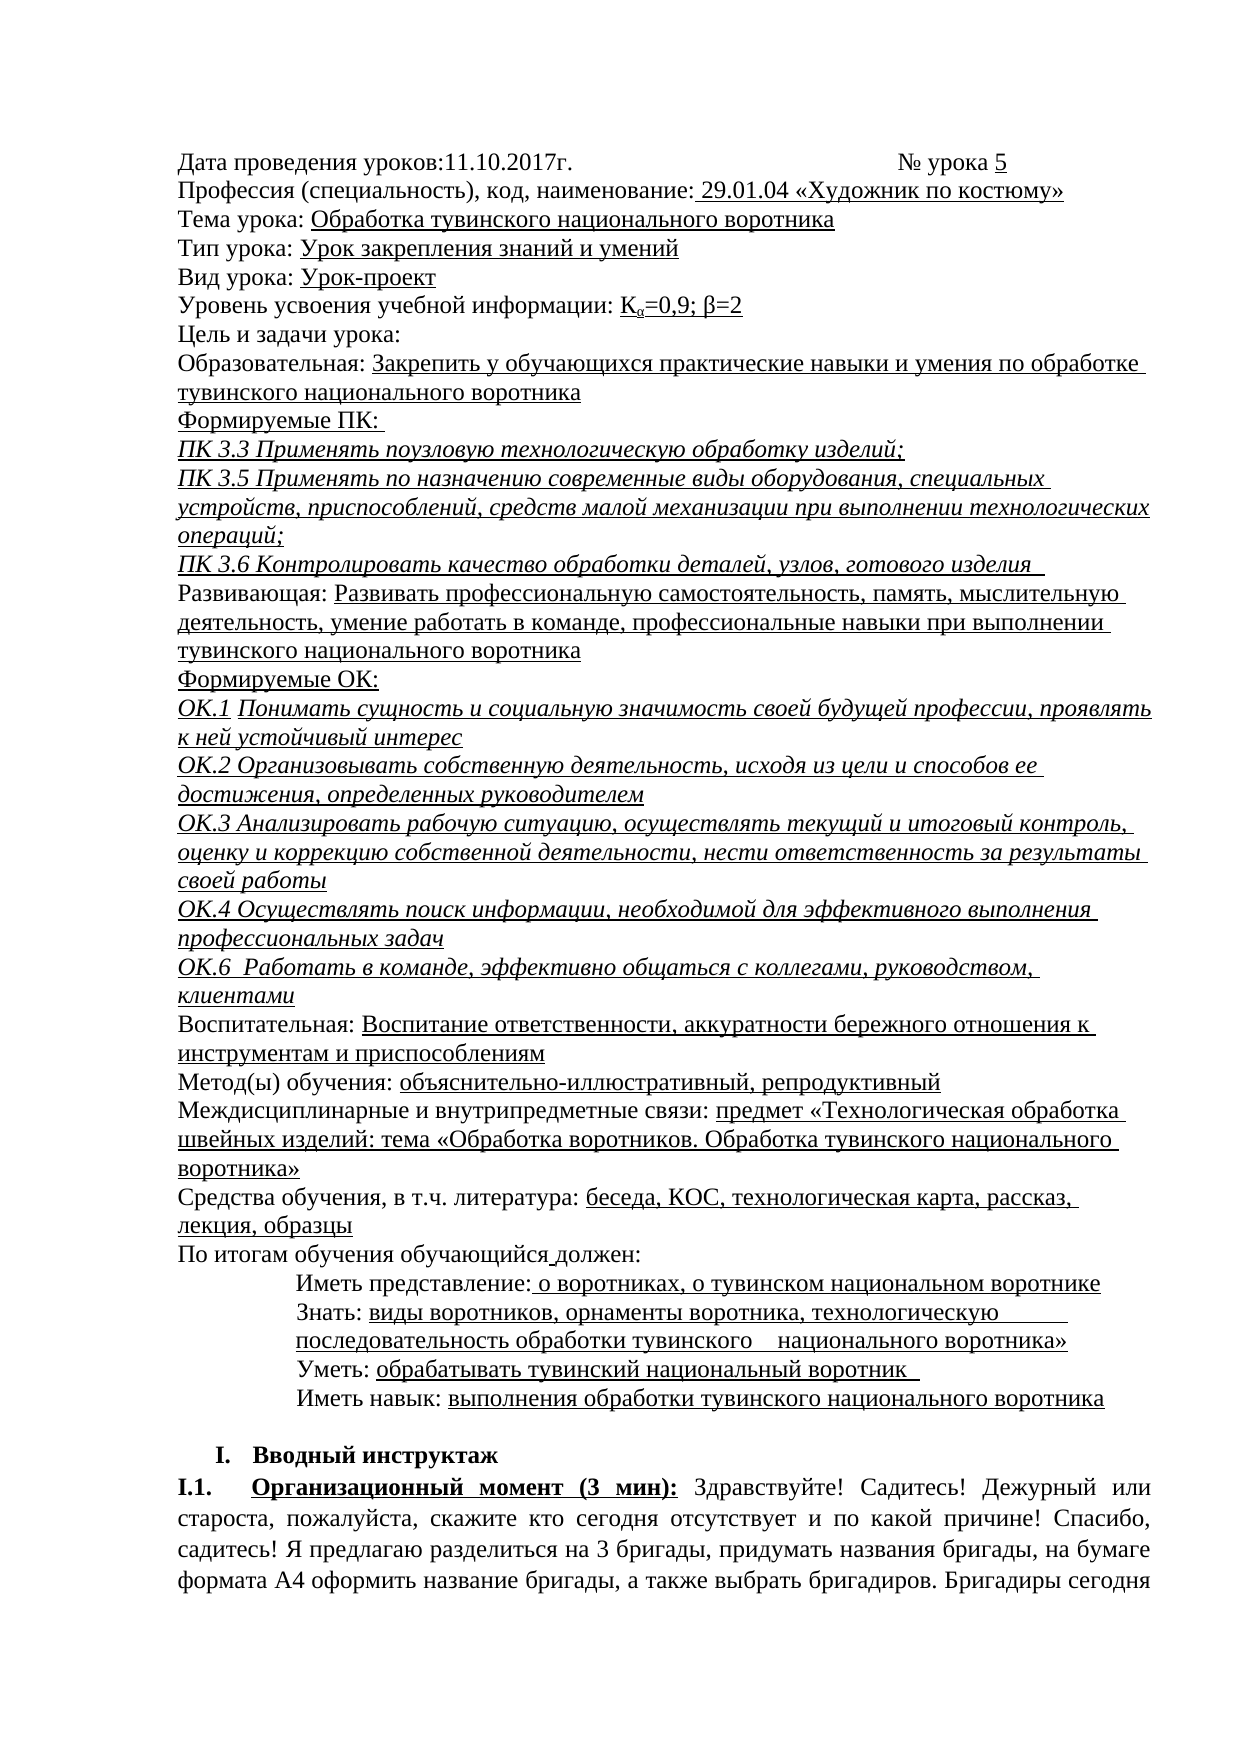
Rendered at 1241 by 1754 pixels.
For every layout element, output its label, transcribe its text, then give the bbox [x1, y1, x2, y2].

text Вид урока: Урок-проект [177, 262, 1152, 291]
text Междисциплинарные и внутрипредметные связи: предмет «Технологическая обработка швейных изделий: тема «Обработка воротников. Обработка тувинского национального воротника» [177, 1096, 1152, 1182]
text Дата проведения уроков:11.10.2017г. № урока 5 [177, 147, 1152, 176]
text Цель и задачи урока: [177, 319, 1152, 348]
text Иметь представление: о воротниках, о тувинском национальном воротнике [295, 1268, 1152, 1297]
list Вводный инструктаж [215, 1441, 1152, 1469]
text Формируемые ОК: [177, 664, 1152, 693]
text ОК.1 Понимать сущность и социальную значимость своей будущей профессии, проявлять к ней устойчивый интерес [177, 693, 1152, 751]
text ОК.6 Работать в команде, эффективно общаться с коллегами, руководством, клиентами [177, 952, 1152, 1009]
text Уметь: обрабатывать тувинский национальный воротник [177, 1354, 1152, 1383]
text Иметь навык: выполнения обработки тувинского национального воротника [177, 1383, 1152, 1412]
text Знать: виды воротников, орнаменты воротника, технологическую последовательность обработки тувинского национального воротника» [177, 1297, 1152, 1354]
text ОК.3 Анализировать рабочую ситуацию, осуществлять текущий и итоговый контроль, оценку и коррекцию собственной деятельности, нести ответственность за результаты своей работы [177, 808, 1152, 894]
text Тип урока: Урок закрепления знаний и умений [177, 233, 1152, 262]
text ПК 3.6 Контролировать качество обработки деталей, узлов, готового изделия [177, 549, 1152, 578]
text Профессия (специальность), код, наименование: 29.01.04 «Художник по костюму» [177, 176, 1152, 204]
text Метод(ы) обучения: объяснительно-иллюстративный, репродуктивный [177, 1067, 1152, 1096]
text Развивающая: Развивать профессиональную самостоятельность, память, мыслительную деятельность, умение работать в команде, профессиональные навыки при выполнении тувинского национального воротника [177, 578, 866, 607]
text ПК 3.5 Применять по назначению современные виды оборудования, специальных устройств, приспособлений, средств малой механизации при выполнении технологических операций; [177, 463, 1152, 549]
text По итогам обучения обучающийся должен: [177, 1239, 1152, 1268]
text Тема урока: Обработка тувинского национального воротника [177, 204, 1152, 233]
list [177, 1472, 1152, 1593]
text Развивающая: Развивать профессиональную самостоятельность, память, мыслительную деятельность, умение работать в команде, профессиональные навыки при выполнении тувинского национального воротника [581, 578, 1152, 664]
text Уровень усвоения учебной информации: Кα=0,9; β=2 [177, 291, 1152, 319]
text Формируемые ПК: [177, 406, 1152, 434]
text Образовательная: Закрепить у обучающихся практические навыки и умения по обработке тувинского национального воротника [177, 348, 1152, 406]
text ПК 3.3 Применять поузловую технологическую обработку изделий; [177, 434, 1152, 463]
text Воспитательная: Воспитание ответственности, аккуратности бережного отношения к инструментам и приспособлениям [177, 1009, 1152, 1067]
text ОК.2 Организовывать собственную деятельность, исходя из цели и способов ее достижения, определенных руководителем [177, 751, 1152, 808]
text Средства обучения, в т.ч. литература: беседа, КОС, технологическая карта, рассказ, лекция, образцы [177, 1182, 1152, 1239]
text ОК.4 Осуществлять поиск информации, необходимой для эффективного выполнения профессиональных задач [177, 894, 1152, 952]
